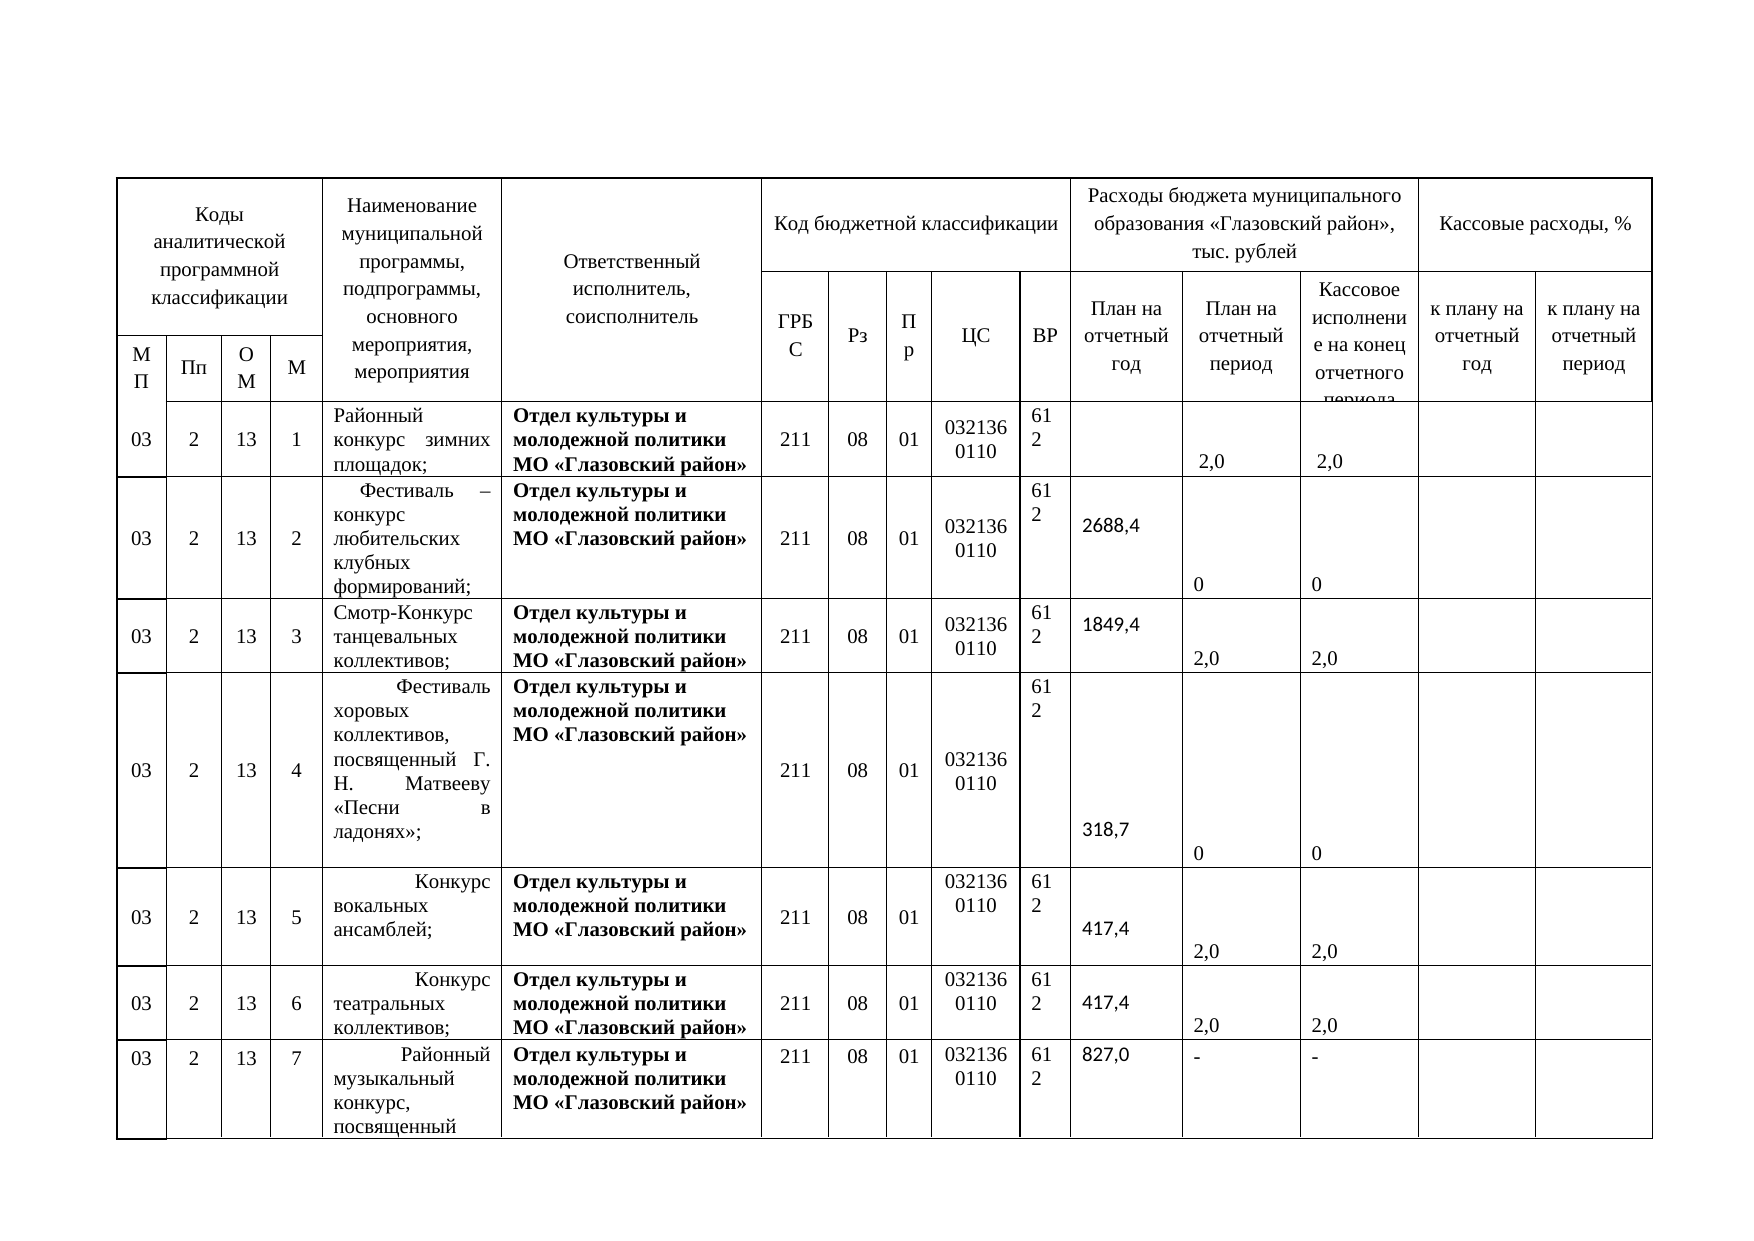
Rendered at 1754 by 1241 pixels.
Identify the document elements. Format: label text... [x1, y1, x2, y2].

table_cell 2,0 [1183, 402, 1300, 476]
table_cell 2 [167, 402, 221, 476]
table_cell 211 [762, 868, 828, 965]
table_cell 211 [762, 1040, 829, 1138]
table_cell 0321360110 [932, 402, 1019, 476]
table_header Код бюджетной классификации [762, 179, 1070, 271]
table_cell 0321360110 [932, 1040, 1020, 1138]
table_cell - [1300, 1040, 1418, 1138]
table_cell 211 [762, 477, 828, 598]
table_header Коды аналитической программной классификации [118, 179, 322, 335]
table_cell [1536, 965, 1652, 1039]
table_cell Отдел культуры и молодежной политики МО «Глазовский район» [502, 599, 761, 672]
table_cell 612 [1021, 477, 1070, 598]
table_cell [1419, 1040, 1535, 1138]
table_cell 03 [118, 1041, 166, 1138]
table_cell 13 [222, 966, 270, 1039]
table_cell 0 [1183, 673, 1300, 867]
table_cell 03 [118, 600, 166, 672]
table_cell 2 [167, 868, 221, 965]
table_cell 0 [1301, 477, 1418, 598]
table_cell 318,7 [1071, 673, 1182, 867]
table_cell 211 [762, 402, 828, 476]
table_cell 08 [829, 402, 886, 476]
table_cell 03 [118, 478, 166, 598]
table_cell 612 [1021, 868, 1070, 965]
table_cell [1536, 402, 1652, 476]
table_cell 08 [829, 1040, 886, 1138]
table_cell 4 [271, 673, 322, 867]
table_header Ответственный исполнитель, соисполнитель [502, 179, 761, 401]
table_cell 03 [118, 401, 166, 476]
table_cell 2688,4 [1071, 477, 1182, 598]
table_cell 612 [1021, 599, 1070, 672]
table_cell 1 [271, 402, 322, 476]
table_cell 01 [887, 673, 931, 867]
table_cell [1536, 672, 1652, 867]
table_cell Отдел культуры и молодежной политики МО «Глазовский район» [502, 1040, 762, 1138]
table_cell ЦС [932, 272, 1019, 401]
table_cell 0 [1301, 673, 1418, 867]
table_cell [1419, 673, 1535, 867]
table_cell 13 [222, 673, 270, 867]
table_cell [1536, 867, 1652, 965]
table_cell 01 [887, 477, 931, 598]
table_header Наименование муниципальной программы, подпрограммы, основного мероприятия, мероприятия [323, 179, 501, 401]
table_cell 2,0 [1301, 402, 1418, 476]
table_cell [1419, 966, 1535, 1039]
table_cell 01 [887, 599, 931, 672]
table_cell 1849,4 [1071, 599, 1182, 672]
table_cell 01 [886, 1040, 932, 1138]
table_cell 2 [167, 599, 221, 672]
table_cell 7 [271, 1040, 322, 1138]
table_cell Отдел культуры и молодежной политики МО «Глазовский район» [502, 673, 761, 867]
table_cell Смотр-Конкурс танцевальных коллективов; [323, 599, 501, 672]
table_cell Конкурс вокальных ансамблей; [323, 868, 501, 965]
table_cell 0321360110 [932, 599, 1019, 672]
table_cell 13 [222, 868, 270, 965]
table_cell 01 [887, 966, 931, 1039]
table_cell 211 [762, 966, 828, 1039]
table_cell 612 [1021, 966, 1070, 1039]
table_cell План на отчетный год [1071, 272, 1182, 401]
table_cell 612 [1021, 402, 1070, 476]
table_cell Конкурс театральных коллективов; [323, 966, 501, 1039]
table_cell 2,0 [1301, 868, 1418, 965]
table_cell 2 [167, 477, 221, 598]
table_cell 612 [1020, 1040, 1071, 1138]
table_cell [1536, 598, 1652, 672]
table_cell 13 [222, 1040, 271, 1138]
table_cell 2 [167, 966, 221, 1039]
table_cell 2,0 [1301, 966, 1418, 1039]
table_cell [1535, 1039, 1652, 1138]
table_cell 08 [829, 966, 886, 1039]
table_cell 6 [271, 966, 322, 1039]
table_cell Пр [887, 272, 931, 401]
table_cell ВР [1021, 272, 1070, 401]
table_cell Районный музыкальный конкурс, посвященный П.И. Чайковскому [322, 1040, 502, 1138]
table_cell к плану на отчетный год [1419, 272, 1535, 401]
table_cell 01 [887, 402, 931, 476]
table_cell [1419, 868, 1535, 965]
table_header Кассовые расходы, % [1419, 179, 1651, 271]
table_cell [1536, 476, 1652, 598]
table_cell 13 [222, 402, 270, 476]
table_cell Отдел культуры и молодежной политики МО «Глазовский район» [502, 402, 761, 476]
table_cell - [1182, 1040, 1300, 1138]
table_cell 2 [167, 673, 221, 867]
table_cell 01 [887, 868, 931, 965]
table_cell [1419, 477, 1535, 598]
table_cell Пп [167, 336, 221, 401]
table_cell 08 [829, 673, 886, 867]
table_cell Отдел культуры и молодежной политики МО «Глазовский район» [502, 477, 761, 598]
table_cell План на отчетный период [1183, 272, 1300, 401]
table_cell Фестиваль хоровых коллективов, посвященный Г. Н. Матвееву «Песни в ладонях»; [323, 673, 501, 867]
table_cell 612 [1021, 673, 1070, 867]
table_cell 2,0 [1183, 599, 1300, 672]
table_cell 5 [271, 868, 322, 965]
table_cell 211 [762, 599, 828, 672]
table_cell 03 [118, 869, 166, 965]
table_cell [1419, 402, 1535, 476]
table_cell 13 [222, 599, 270, 672]
table_cell 417,4 [1071, 868, 1182, 965]
table_cell [1071, 402, 1182, 476]
table_cell 2,0 [1301, 599, 1418, 672]
table_cell ОМ [222, 336, 270, 401]
table_cell 417,4 [1071, 966, 1182, 1039]
table_cell 0321360110 [932, 477, 1019, 598]
table_cell 2 [271, 477, 322, 598]
table_cell 0321360110 [932, 868, 1019, 965]
table_cell 08 [829, 599, 886, 672]
table_cell Отдел культуры и молодежной политики МО «Глазовский район» [502, 966, 761, 1039]
table_cell Фестиваль – конкурс любительских клубных формирований; [323, 477, 501, 598]
table_cell ГРБС [762, 272, 828, 401]
table_cell Кассовое исполнение на конец отчетного периода [1301, 272, 1418, 401]
table_cell Отдел культуры и молодежной политики МО «Глазовский район» [502, 868, 761, 965]
table_cell 13 [222, 477, 270, 598]
table_cell Районный конкурс зимних площадок; [323, 402, 501, 476]
table_cell МП [118, 336, 166, 401]
table_cell 08 [829, 477, 886, 598]
table_cell Рз [829, 272, 886, 401]
table_cell 827,0 [1071, 1040, 1182, 1138]
table_cell к плану на отчетный период [1536, 272, 1651, 401]
table_cell 211 [762, 673, 828, 867]
table_cell 3 [271, 599, 322, 672]
table_cell [1419, 599, 1535, 672]
table_cell 08 [829, 868, 886, 965]
table_cell 2,0 [1183, 868, 1300, 965]
table_cell 0 [1183, 477, 1300, 598]
table_cell 0321360110 [932, 673, 1019, 867]
table_cell 03 [118, 674, 166, 867]
table_cell 03 [118, 967, 166, 1039]
table_cell 2 [167, 1040, 222, 1138]
table_cell 0321360110 [932, 966, 1019, 1039]
table_cell М [271, 336, 322, 401]
table_header Расходы бюджета муниципального образования «Глазовский район», тыс. рублей [1071, 179, 1418, 271]
table_cell 2,0 [1183, 966, 1300, 1039]
